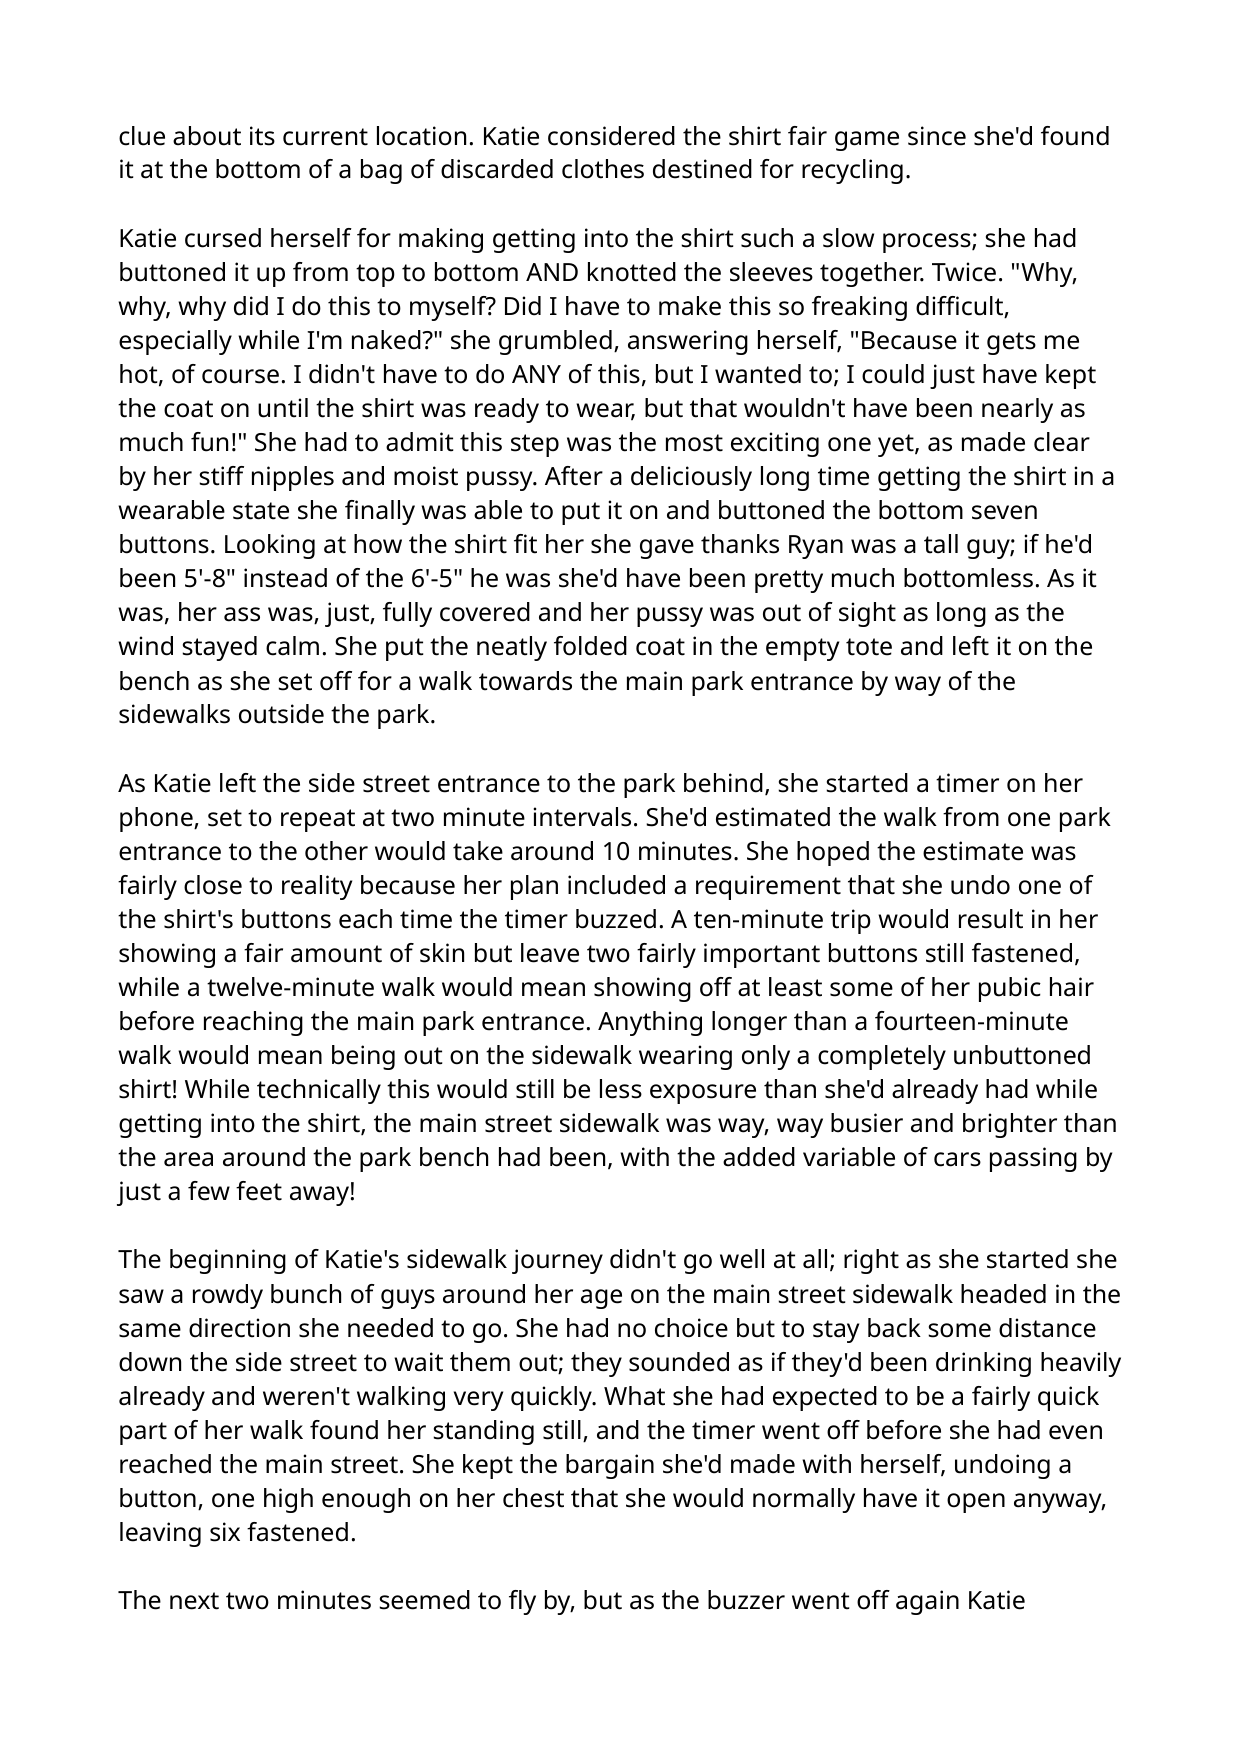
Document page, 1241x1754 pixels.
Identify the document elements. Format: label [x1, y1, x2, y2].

text [118, 118, 1122, 1617]
